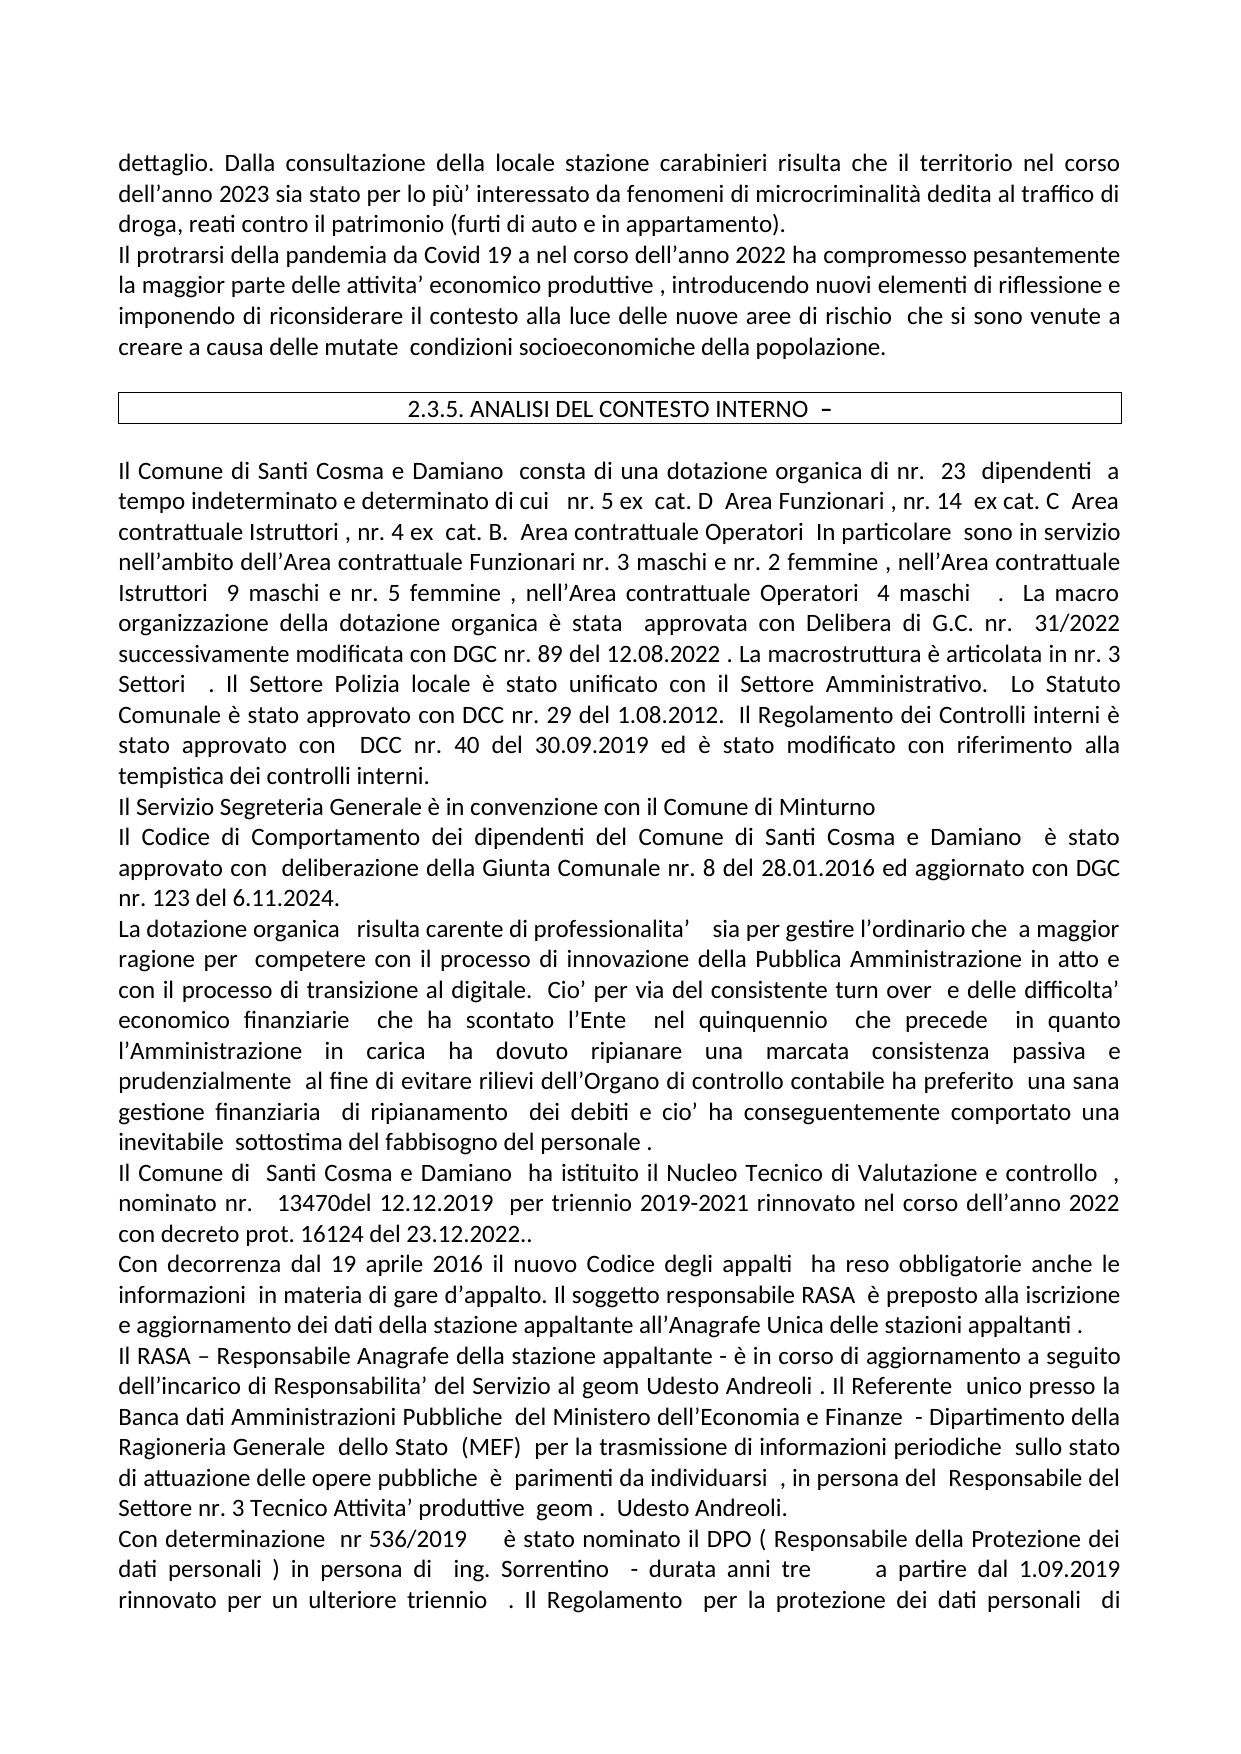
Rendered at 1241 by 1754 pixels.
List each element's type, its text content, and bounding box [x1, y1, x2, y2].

text Il Codice di Comportamento dei dipendenti del Comune di Santi Cosma e Damiano è stato approvato con deliberazione della Giunta Comunale nr. 8 del 28.01.2016 ed aggiornato con DGC nr. 123 del 6.11.2024. [118, 821, 1122, 913]
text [118, 148, 1122, 239]
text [118, 1523, 1122, 1615]
text Il Servizio Segreteria Generale è in convenzione con il Comune di Minturno [118, 791, 1122, 821]
table_header 2.3.5. ANALISI DEL CONTESTO INTERNO – [119, 393, 1121, 423]
text Il RASA – Responsabile Anagrafe della stazione appaltante - è in corso di aggiornamento a seguito dell’incarico di Responsabilita’ del Servizio al geom Udesto Andreoli . Il Referente unico presso la Banca dati Amministrazioni Pubbliche del Ministero dell’Economia e Finanze - Dipartimento della Ragioneria Generale dello Stato (MEF) per la trasmissione di informazioni periodiche sullo stato di attuazione delle opere pubbliche è parimenti da individuarsi , in persona del Responsabile del Settore nr. 3 Tecnico Attivita’ produttive geom . Udesto Andreoli. [118, 1340, 1122, 1523]
text Il Comune di Santi Cosma e Damiano consta di una dotazione organica di nr. 23 dipendenti a tempo indeterminato e determinato di cui nr. 5 ex cat. D Area Funzionari , nr. 14 ex cat. C Area contrattuale Istruttori , nr. 4 ex cat. B. Area contrattuale Operatori In particolare sono in servizio nell’ambito dell’Area contrattuale Funzionari nr. 3 maschi e nr. 2 femmine , nell’Area contrattuale Istruttori 9 maschi e nr. 5 femmine , nell’Area contrattuale Operatori 4 maschi . La macro organizzazione della dotazione organica è stata approvata con Delibera di G.C. nr. 31/2022 successivamente modificata con DGC nr. 89 del 12.08.2022 . La macrostruttura è articolata in nr. 3 Settori . Il Settore Polizia locale è stato unificato con il Settore Amministrativo. Lo Statuto Comunale è stato approvato con DCC nr. 29 del 1.08.2012. Il Regolamento dei Controlli interni è stato approvato con DCC nr. 40 del 30.09.2019 ed è stato modificato con riferimento alla tempistica dei controlli interni. [118, 455, 1122, 791]
text Il protrarsi della pandemia da Covid 19 a nel corso dell’anno 2022 ha compromesso pesantemente la maggior parte delle attivita’ economico produttive , introducendo nuovi elementi di riflessione e imponendo di riconsiderare il contesto alla luce delle nuove aree di rischio che si sono venute a creare a causa delle mutate condizioni socioeconomiche della popolazione. [118, 239, 1122, 361]
text Con decorrenza dal 19 aprile 2016 il nuovo Codice degli appalti ha reso obbligatorie anche le informazioni in materia di gare d’appalto. Il soggetto responsabile RASA è preposto alla iscrizione e aggiornamento dei dati della stazione appaltante all’Anagrafe Unica delle stazioni appaltanti . [118, 1248, 1122, 1340]
text Il Comune di Santi Cosma e Damiano ha istituito il Nucleo Tecnico di Valutazione e controllo , nominato nr. 13470del 12.12.2019 per triennio 2019-2021 rinnovato nel corso dell’anno 2022 con decreto prot. 16124 del 23.12.2022.. [118, 1157, 1122, 1248]
text La dotazione organica risulta carente di professionalita’ sia per gestire l’ordinario che a maggior ragione per competere con il processo di innovazione della Pubblica Amministrazione in atto e con il processo di transizione al digitale. Cio’ per via del consistente turn over e delle difficolta’ economico finanziarie che ha scontato l’Ente nel quinquennio che precede in quanto l’Amministrazione in carica ha dovuto ripianare una marcata consistenza passiva e prudenzialmente al fine di evitare rilievi dell’Organo di controllo contabile ha preferito una sana gestione finanziaria di ripianamento dei debiti e cio’ ha conseguentemente comportato una inevitabile sottostima del fabbisogno del personale . [118, 913, 1122, 1157]
